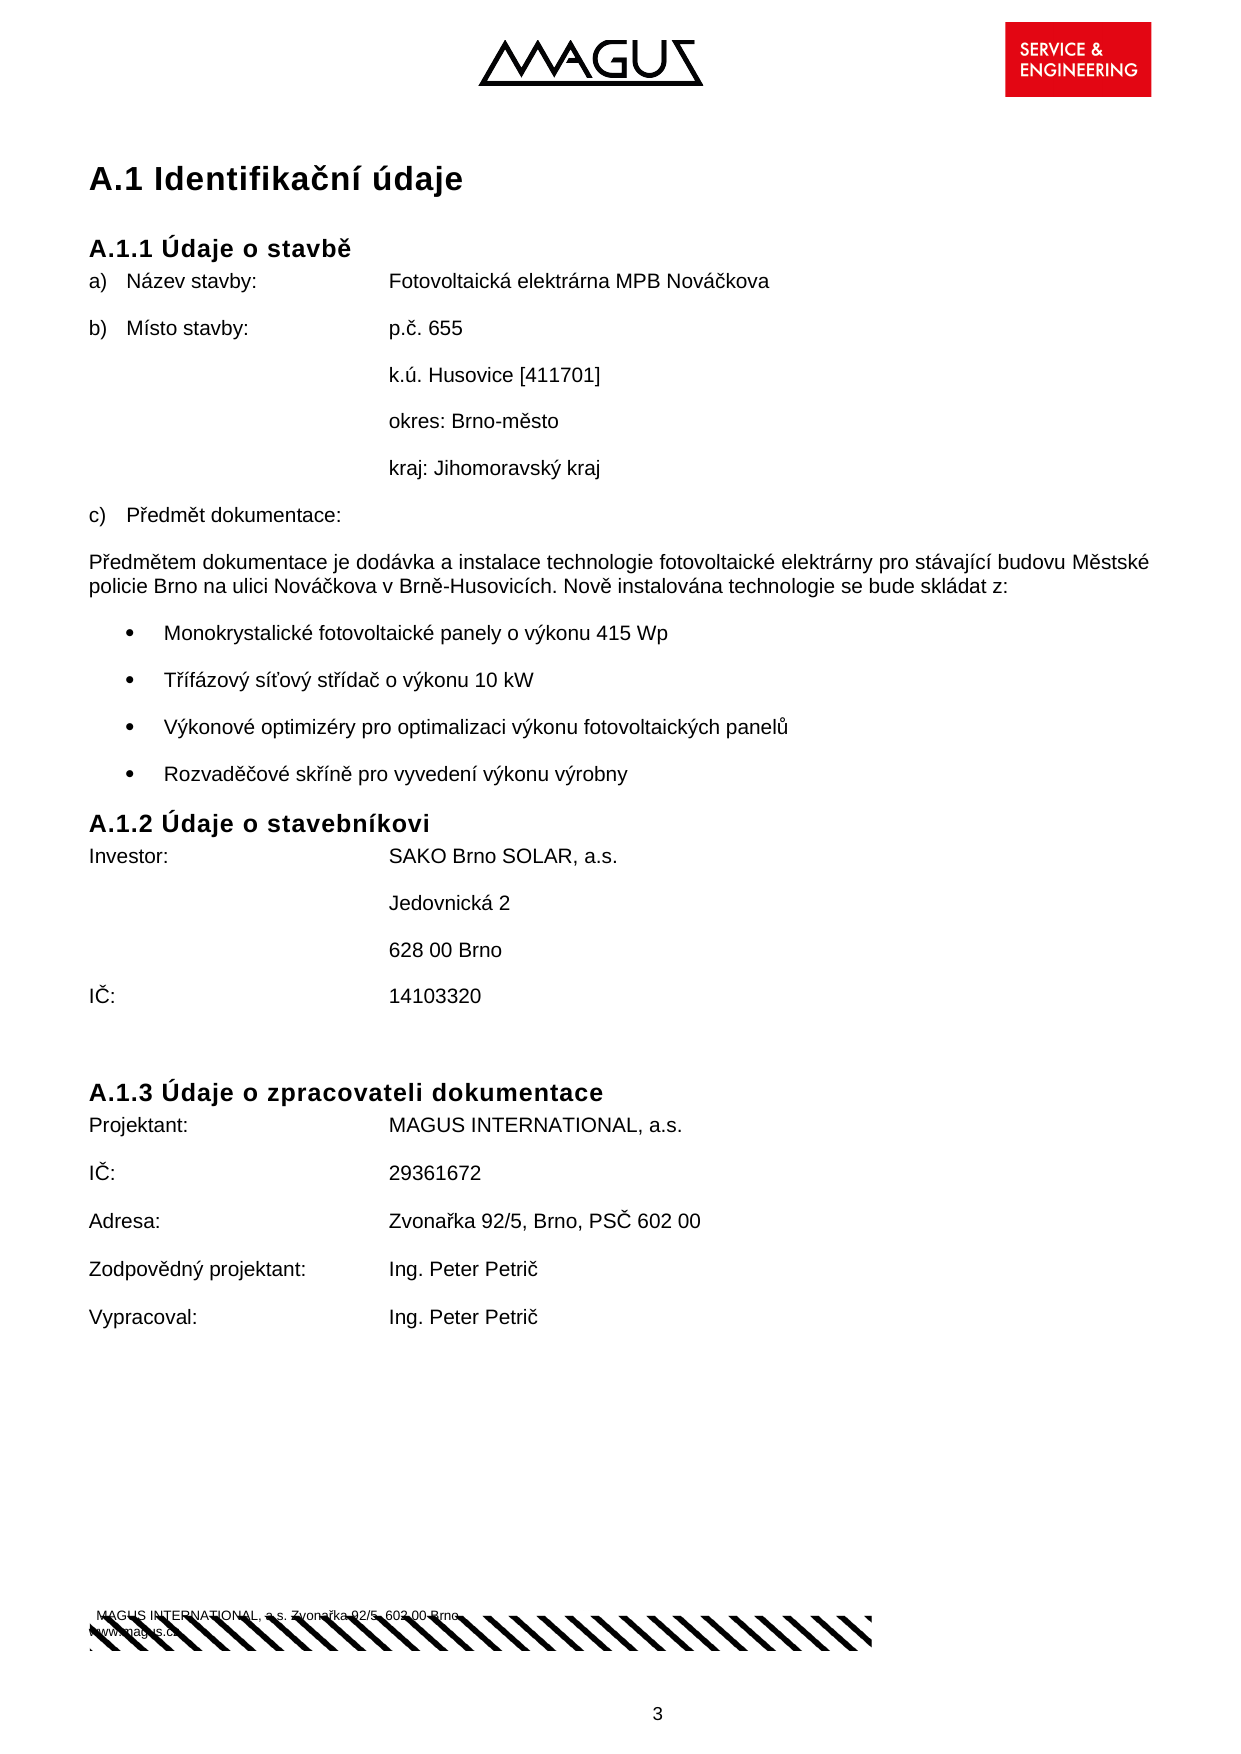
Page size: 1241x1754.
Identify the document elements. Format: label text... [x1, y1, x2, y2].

list Rozvaděčové skříně pro vyvedení výkonu výrobny [126, 762, 1152, 786]
text IČ: 14103320 [89, 984, 1152, 1008]
text Vypracoval: Ing. Peter Petrič [89, 1305, 1152, 1329]
subtitle A.1 Identifikační údaje [89, 159, 1152, 197]
text kraj: Jihomoravský kraj [314, 456, 1152, 480]
list Monokrystalické fotovoltaické panely o výkonu 415 Wp [126, 621, 1152, 645]
picture [1005, 22, 1152, 97]
text Adresa: Zvonařka 92/5, Brno, PSČ 602 00 [89, 1209, 1152, 1233]
list Výkonové optimizéry pro optimalizaci výkonu fotovoltaických panelů [126, 715, 1152, 739]
text okres: Brno-město [314, 409, 1152, 433]
text Předmětem dokumentace je dodávka a instalace technologie fotovoltaické elektrárny pro stávající budovu Městské policie Brno na ulici Nováčkova v Brně-Husovicích. Nově instalována technologie se bude skládat z: [89, 550, 1152, 598]
subtitle A.1.3 Údaje o zpracovateli dokumentace [89, 1078, 1152, 1107]
text k.ú. Husovice [411701] [314, 362, 1152, 386]
text 628 00 Brno [389, 937, 1152, 961]
list Název stavby: Fotovoltaická elektrárna MPB Nováčkova [89, 269, 1152, 293]
subtitle A.1.2 Údaje o stavebníkovi [89, 809, 1152, 837]
picture [478, 40, 704, 86]
picture [88, 1610, 891, 1654]
text IČ: 29361672 [89, 1161, 1152, 1185]
text Jedovnická 2 [389, 891, 1152, 914]
subtitle A.1.1 Údaje o stavbě [89, 234, 1152, 262]
list Třífázový síťový střídač o výkonu 10 kW [126, 668, 1152, 692]
text Zodpovědný projektant: Ing. Peter Petrič [89, 1257, 1152, 1281]
list Předmět dokumentace: [89, 503, 1152, 527]
list Místo stavby: p.č. 655 [89, 316, 1152, 339]
text Projektant: MAGUS INTERNATIONAL, a.s. [89, 1113, 1152, 1137]
text Investor: SAKO Brno SOLAR, a.s. [89, 844, 1152, 868]
